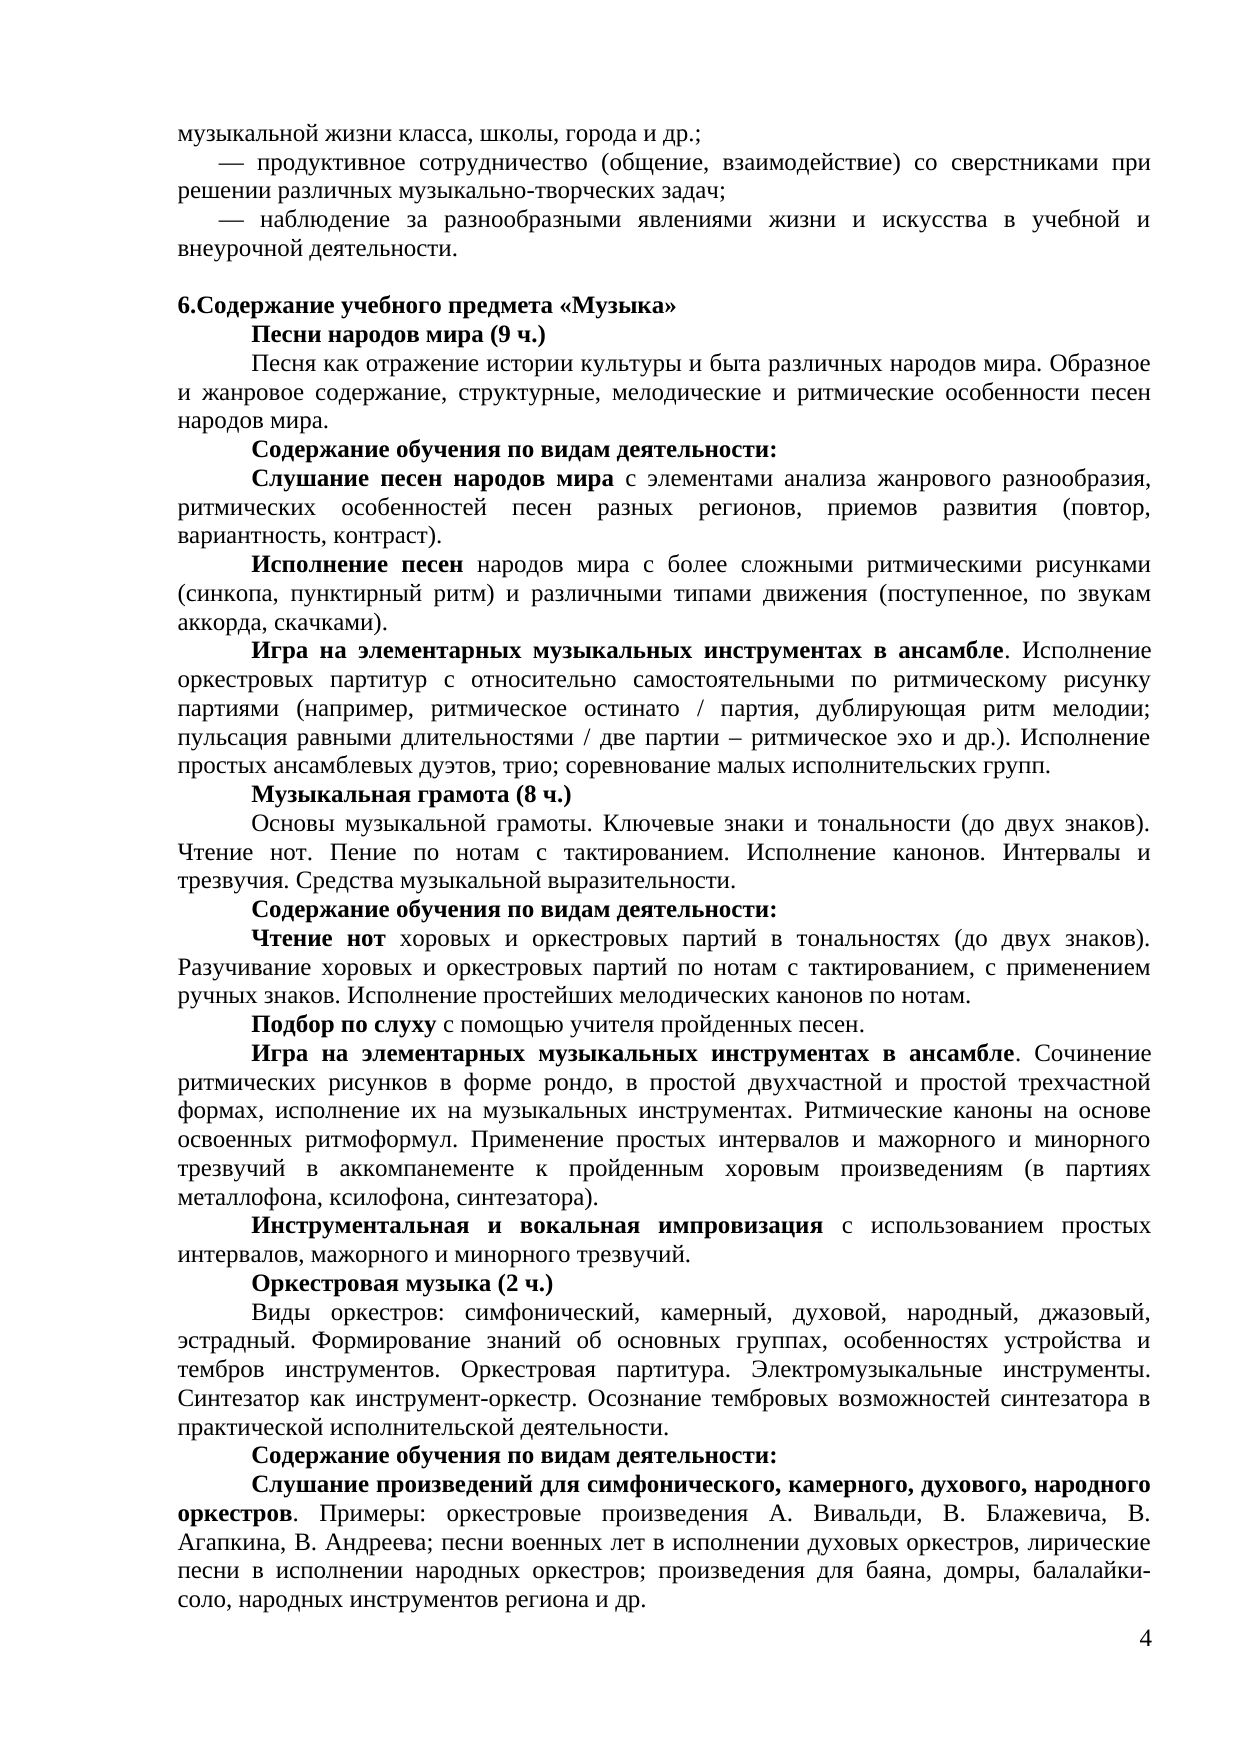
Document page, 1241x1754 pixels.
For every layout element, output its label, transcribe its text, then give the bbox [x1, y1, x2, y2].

text Инструментальная и вокальная импровизация с использованием простых интервалов, мажорного и минорного трезвучий. [177, 1211, 1152, 1268]
text — продуктивное сотрудничество (общение, взаимодействие) со сверстниками при решении различных музыкально-творческих задач; [177, 147, 1152, 204]
text Игра на элементарных музыкальных инструментах в ансамбле. Исполнение оркестровых партитур с относительно самостоятельными по ритмическому рисунку партиями (например, ритмическое остинато / партия, дублирующая ритм мелодии; пульсация равными длительностями / две партии – ритмическое эхо и др.). Исполнение простых ансамблевых дуэтов, трио; соревнование малых исполнительских групп. [177, 636, 1152, 779]
text Содержание обучения по видам деятельности: [177, 894, 1152, 923]
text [177, 118, 1152, 147]
text Содержание обучения по видам деятельности: [177, 1441, 1152, 1469]
text Музыкальная грамота (8 ч.) [177, 779, 1152, 808]
text Исполнение песен народов мира с более сложными ритмическими рисунками (синкопа, пунктирный ритм) и различными типами движения (поступенное, по звукам аккорда, скачками). [177, 549, 1152, 636]
text Слушание произведений для симфонического, камерного, духового, народного оркестров. Примеры: оркестровые произведения А. Вивальди, В. Блажевича, В. Агапкина, В. Андреева; песни военных лет в исполнении духовых оркестров, лирические песни в исполнении народных оркестров; произведения для баяна, домры, балалайки-соло, народных инструментов региона и др. [177, 1469, 1152, 1613]
text Песня как отражение истории культуры и быта различных народов мира. Образное и жанровое содержание, структурные, мелодические и ритмические особенности песен народов мира. [177, 348, 1152, 434]
text Слушание песен народов мира с элементами анализа жанрового разнообразия, ритмических особенностей песен разных регионов, приемов развития (повтор, вариантность, контраст). [177, 463, 1152, 549]
text Оркестровая музыка (2 ч.) [177, 1268, 1152, 1297]
text Основы музыкальной грамоты. Ключевые знаки и тональности (до двух знаков). Чтение нот. Пение по нотам с тактированием. Исполнение канонов. Интервалы и трезвучия. Средства музыкальной выразительности. [177, 808, 1152, 894]
text — наблюдение за разнообразными явлениями жизни и искусства в учебной и внеурочной деятельности. [177, 204, 1152, 262]
text Подбор по слуху с помощью учителя пройденных песен. [177, 1009, 1152, 1038]
text Содержание обучения по видам деятельности: [177, 434, 1152, 463]
text Виды оркестров: симфонический, камерный, духовой, народный, джазовый, эстрадный. Формирование знаний об основных группах, особенностях устройства и тембров инструментов. Оркестровая партитура. Электромузыкальные инструменты. Синтезатор как инструмент-оркестр. Осознание тембровых возможностей синтезатора в практической исполнительской деятельности. [177, 1297, 1152, 1441]
text Игра на элементарных музыкальных инструментах в ансамбле. Сочинение ритмических рисунков в форме рондо, в простой двухчастной и простой трехчастной формах, исполнение их на музыкальных инструментах. Ритмические каноны на основе освоенных ритмоформул. Применение простых интервалов и мажорного и минорного трезвучий в аккомпанементе к пройденным хоровым произведениям (в партиях металлофона, ксилофона, синтезатора). [177, 1038, 1152, 1211]
text Песни народов мира (9 ч.) [177, 319, 1152, 348]
text 6.Содержание учебного предмета «Музыка» [177, 291, 1152, 319]
text Чтение нот хоровых и оркестровых партий в тональностях (до двух знаков). Разучивание хоровых и оркестровых партий по нотам с тактированием, с применением ручных знаков. Исполнение простейших мелодических канонов по нотам. [177, 923, 1152, 1009]
